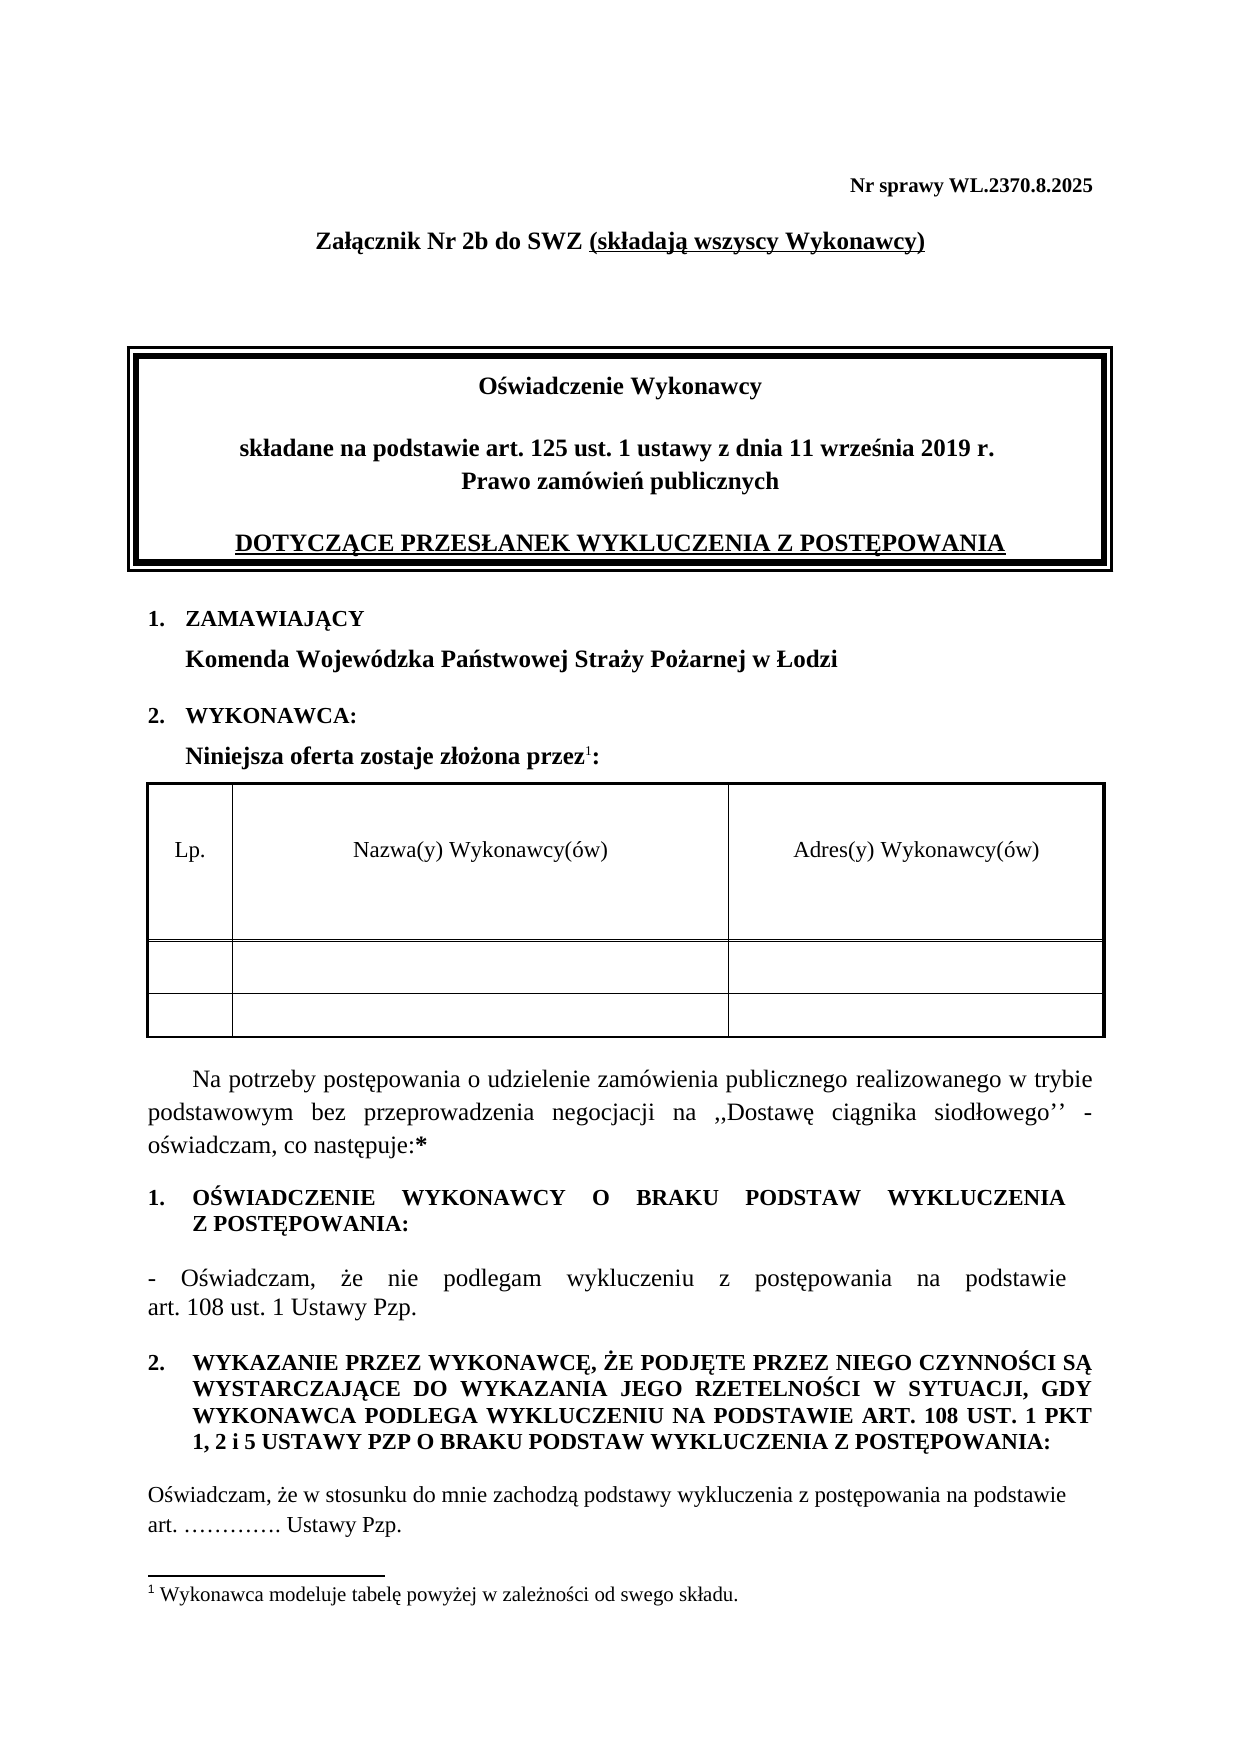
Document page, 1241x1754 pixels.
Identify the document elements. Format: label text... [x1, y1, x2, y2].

text Nr sprawy WL.2370.8.2025 [148, 173, 1093, 197]
list OŚWIADCZENIE WYKONAWCY O BRAKU PODSTAW WYKLUCZENIA Z POSTĘPOWANIA: [148, 1184, 1093, 1236]
table_header Nazwa(y) Wykonawcy(ów) [233, 785, 728, 938]
list Niniejsza oferta zostaje złożona przez: [185, 741, 1093, 770]
table_cell [233, 942, 728, 993]
text Oświadczenie Wykonawcy [130, 349, 1110, 400]
table_header Lp. [149, 785, 232, 938]
list WYKONAWCA: [148, 702, 1088, 728]
table_cell [729, 994, 1102, 1036]
table_cell [149, 942, 232, 993]
text DOTYCZĄCE PRZESŁANEK WYKLUCZENIA Z POSTĘPOWANIA [130, 503, 1110, 569]
list - Oświadczam, że nie podlegam wykluczeniu z postępowania na podstawie art. 108 ust. 1 Ustawy Pzp. [148, 1263, 1093, 1320]
table_header Adres(y) Wykonawcy(ów) [729, 785, 1102, 938]
text Oświadczam, że w stosunku do mnie zachodzą podstawy wykluczenia z postępowania na podstawie art. …………. Ustawy Pzp. [148, 1481, 1093, 1537]
list ZAMAWIAJĄCY [148, 605, 1088, 632]
table_cell [149, 994, 232, 1036]
text składane na podstawie art. 125 ust. 1 ustawy z dnia 11 września 2019 r. Prawo zamówień publicznych [139, 408, 1101, 495]
list Komenda Wojewódzka Państwowej Straży Pożarnej w Łodzi [185, 644, 1093, 673]
text Załącznik Nr 2b do SWZ (składają wszyscy Wykonawcy) [148, 226, 1093, 255]
text Na potrzeby postępowania o udzielenie zamówienia publicznego realizowanego w trybie podstawowym bez przeprowadzenia negocjacji na ,,Dostawę ciągnika siodłowego’’ -oświadczam, co następuje:* [148, 1064, 1093, 1159]
list WYKAZANIE PRZEZ WYKONAWCĘ, ŻE PODJĘTE PRZEZ NIEGO CZYNNOŚCI SĄ WYSTARCZAJĄCE DO WYKAZANIA JEGO RZETELNOŚCI W SYTUACJI, GDY WYKONAWCA PODLEGA WYKLUCZENIU NA PODSTAWIE ART. 108 UST. 1 PKT 1, 2 i 5 USTAWY PZP O BRAKU PODSTAW WYKLUCZENIA Z POSTĘPOWANIA: [148, 1349, 1093, 1454]
table_cell [233, 994, 728, 1036]
table_cell [729, 942, 1102, 993]
